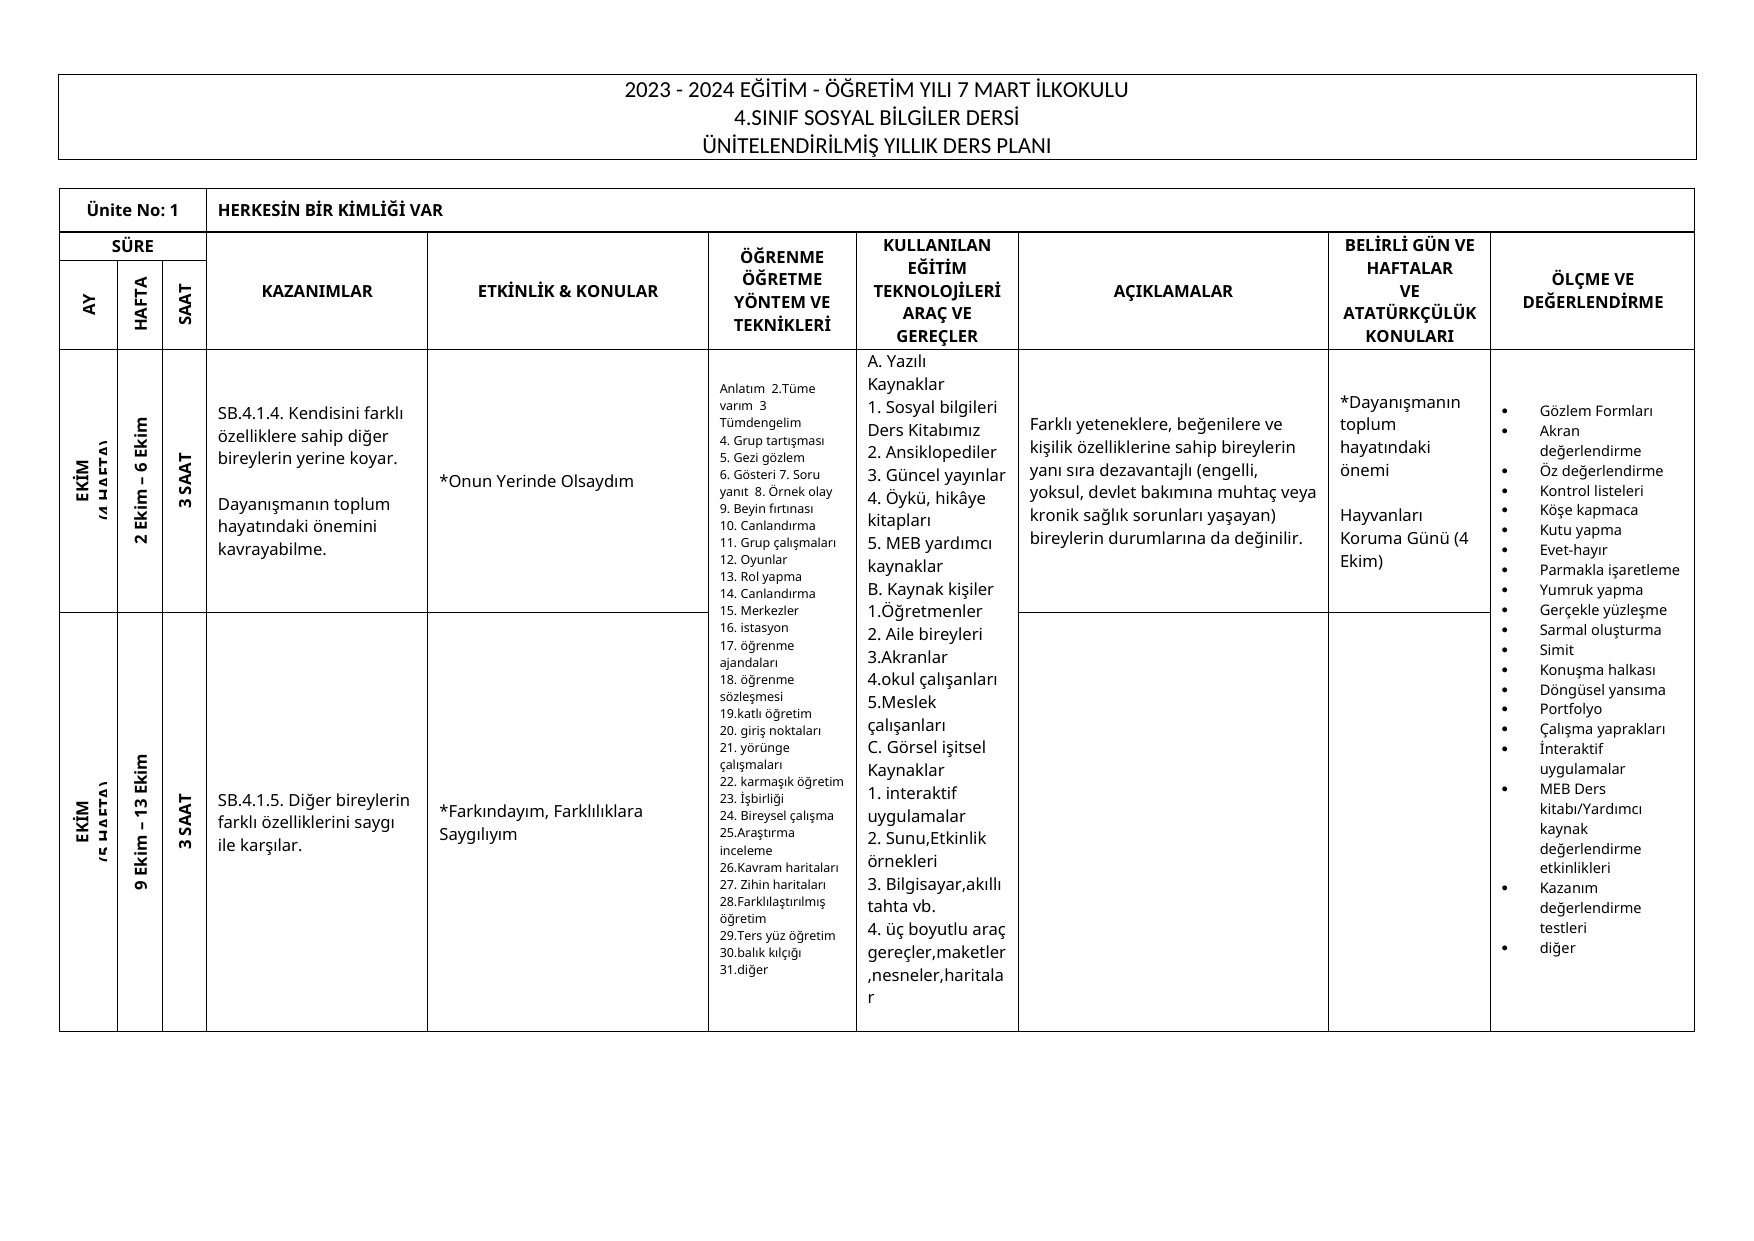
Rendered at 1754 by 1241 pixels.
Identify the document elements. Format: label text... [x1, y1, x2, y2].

table_cell SB.4.1.4. Kendisini farklı özelliklere sahip diğer bireylerin yerine koyar. Dayanışmanın toplum hayatındaki önemini kavrayabilme. [207, 350, 427, 612]
table_cell [1329, 613, 1490, 1031]
table_cell *Onun Yerinde Olsaydım [428, 350, 708, 612]
table_cell KULLANILAN EĞİTİM TEKNOLOJİLERİ ARAÇ VE GEREÇLER [857, 233, 1018, 349]
table_cell SAAT [163, 261, 206, 349]
table_cell AY [60, 261, 117, 349]
table_cell HAFTA [118, 261, 162, 349]
table_cell AÇIKLAMALAR [1019, 233, 1328, 349]
table_cell EKİM (5.HAFTA) [60, 613, 117, 1031]
table_header Ünite No: 1 [60, 189, 206, 231]
table_cell Farklı yeteneklere, beğenilere ve kişilik özelliklerine sahip bireylerin yanı sıra dezavantajlı (engelli, yoksul, devlet bakımına muhtaç veya kronik sağlık sorunları yaşayan) bireylerin durumlarına da değinilir. [1019, 350, 1328, 612]
table_cell 3 SAAT [163, 350, 206, 612]
table_cell 3 SAAT [163, 613, 206, 1031]
table_cell ÖĞRENME ÖĞRETME YÖNTEM VE TEKNİKLERİ [709, 233, 856, 349]
table_cell SB.4.1.5. Diğer bireylerin farklı özelliklerini saygı ile karşılar. [207, 613, 427, 1031]
table_cell EKİM (4.HAFTA) [60, 350, 117, 612]
table_cell ETKİNLİK & KONULAR [428, 233, 708, 349]
table_cell KAZANIMLAR [207, 233, 427, 349]
table_cell BELİRLİ GÜN VE HAFTALAR VE ATATÜRKÇÜLÜK KONULARI [1329, 233, 1490, 349]
table_cell *Farkındayım, Farklılıklara Saygılıyım [428, 613, 708, 1031]
table_cell ÖLÇME VE DEĞERLENDİRME [1491, 233, 1694, 349]
table_cell [1019, 613, 1328, 1031]
table_cell SÜRE [60, 233, 206, 260]
table_cell 9 Ekim – 13 Ekim [118, 613, 162, 1031]
table_cell *Dayanışmanın toplum hayatındaki önemi Hayvanları Koruma Günü (4 Ekim) [1329, 350, 1490, 612]
table_header HERKESİN BİR KİMLİĞİ VAR [207, 189, 1694, 231]
table_cell 2 Ekim – 6 Ekim [118, 350, 162, 612]
